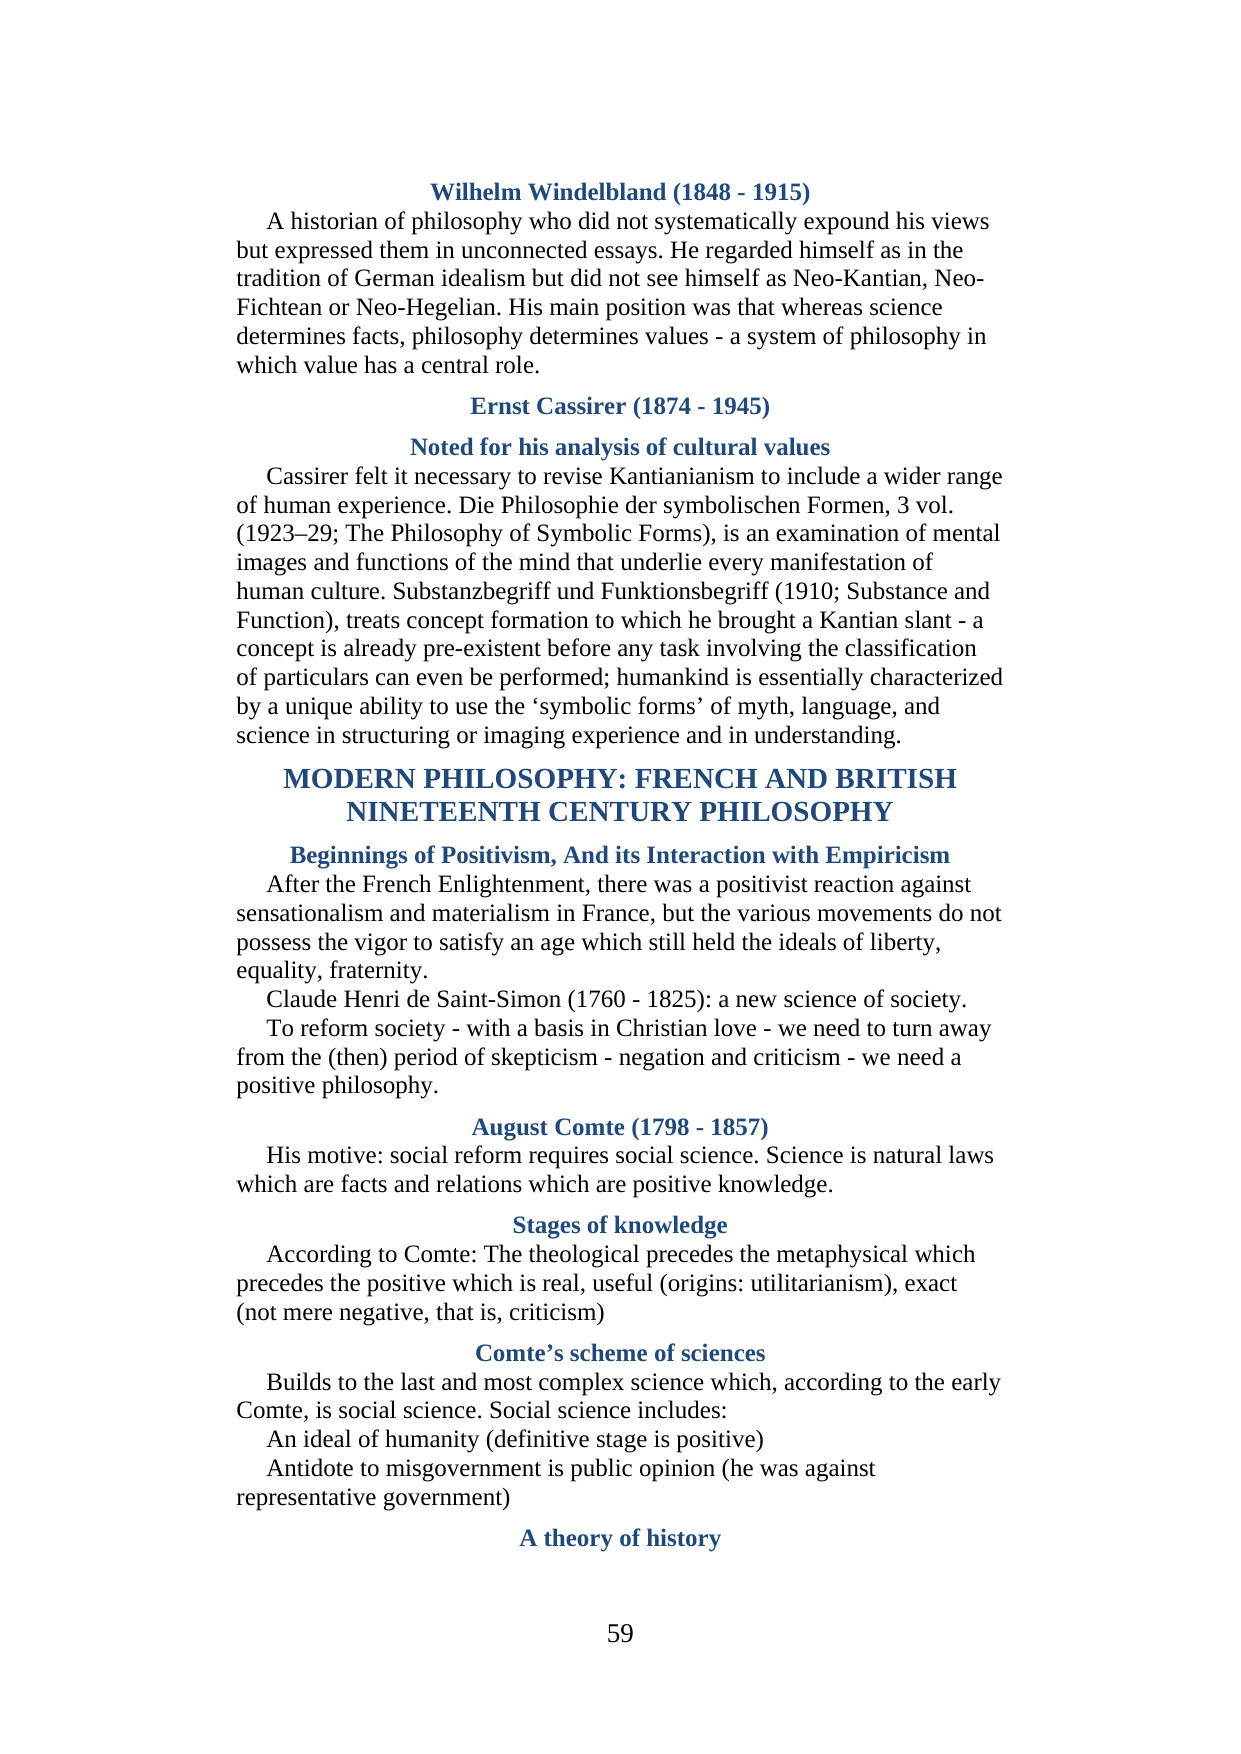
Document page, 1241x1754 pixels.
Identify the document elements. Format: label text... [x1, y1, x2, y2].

subtitle August Comte (1798 - 1857) [236, 1112, 1004, 1141]
subtitle Comte’s scheme of sciences [236, 1338, 1004, 1367]
text A historian of philosophy who did not systematically expound his views but expressed them in unconnected essays. He regarded himself as in the tradition of German idealism but did not see himself as Neo-Kantian, Neo-Fichtean or Neo-Hegelian. His main position was that whereas science determines facts, philosophy determines values - a system of philosophy in which value has a central role. [236, 206, 1004, 378]
text Antidote to misgovernment is public opinion (he was against representative government) [236, 1453, 1004, 1511]
subtitle Stages of knowledge [236, 1211, 1004, 1239]
text According to Comte: The theological precedes the metaphysical which precedes the positive which is real, useful (origins: utilitarianism), exact (not mere negative, that is, criticism) [236, 1239, 1004, 1326]
text To reform society - with a basis in Christian love - we need to turn away from the (then) period of skepticism - negation and criticism - we need a positive philosophy. [236, 1013, 1004, 1099]
subtitle Wilhelm Windelbland (1848 - 1915) [236, 177, 1004, 206]
text Cassirer felt it necessary to revise Kantianianism to include a wider range of human experience. Die Philosophie der symbolischen Formen, 3 vol. (1923–29; The Philosophy of Symbolic Forms), is an examination of mental images and functions of the mind that underlie every manifestation of human culture. Substanzbegriff und Funktionsbegriff (1910; Substance and Function), treats concept formation to which he brought a Kantian slant - a concept is already pre-existent before any task involving the classification of particulars can even be performed; humankind is essentially characterized by a unique ability to use the ‘symbolic forms’ of myth, language, and science in structuring or imaging experience and in understanding. [236, 461, 1004, 748]
text His motive: social reform requires social science. Science is natural laws which are facts and relations which are positive knowledge. [236, 1141, 1004, 1198]
subtitle MODERN PHILOSOPHY: FRENCH AND BRITISH NINETEENTH CENTURY PHILOSOPHY [236, 761, 1004, 828]
text An ideal of humanity (definitive stage is positive) [236, 1424, 1004, 1453]
subtitle Noted for his analysis of cultural values [236, 432, 1004, 461]
text Claude Henri de Saint-Simon (1760 - 1825): a new science of society. [236, 984, 1004, 1013]
subtitle Ernst Cassirer (1874 - 1945) [236, 391, 1004, 420]
text After the French Enlightenment, there was a positivist reaction against sensationalism and materialism in France, but the various movements do not possess the vigor to satisfy an age which still held the ideals of liberty, equality, fraternity. [236, 869, 1004, 984]
text Builds to the last and most complex science which, according to the early Comte, is social science. Social science includes: [236, 1367, 1004, 1424]
subtitle A theory of history [236, 1523, 1004, 1552]
subtitle Beginnings of Positivism, And its Interaction with Empiricism [236, 841, 1004, 869]
